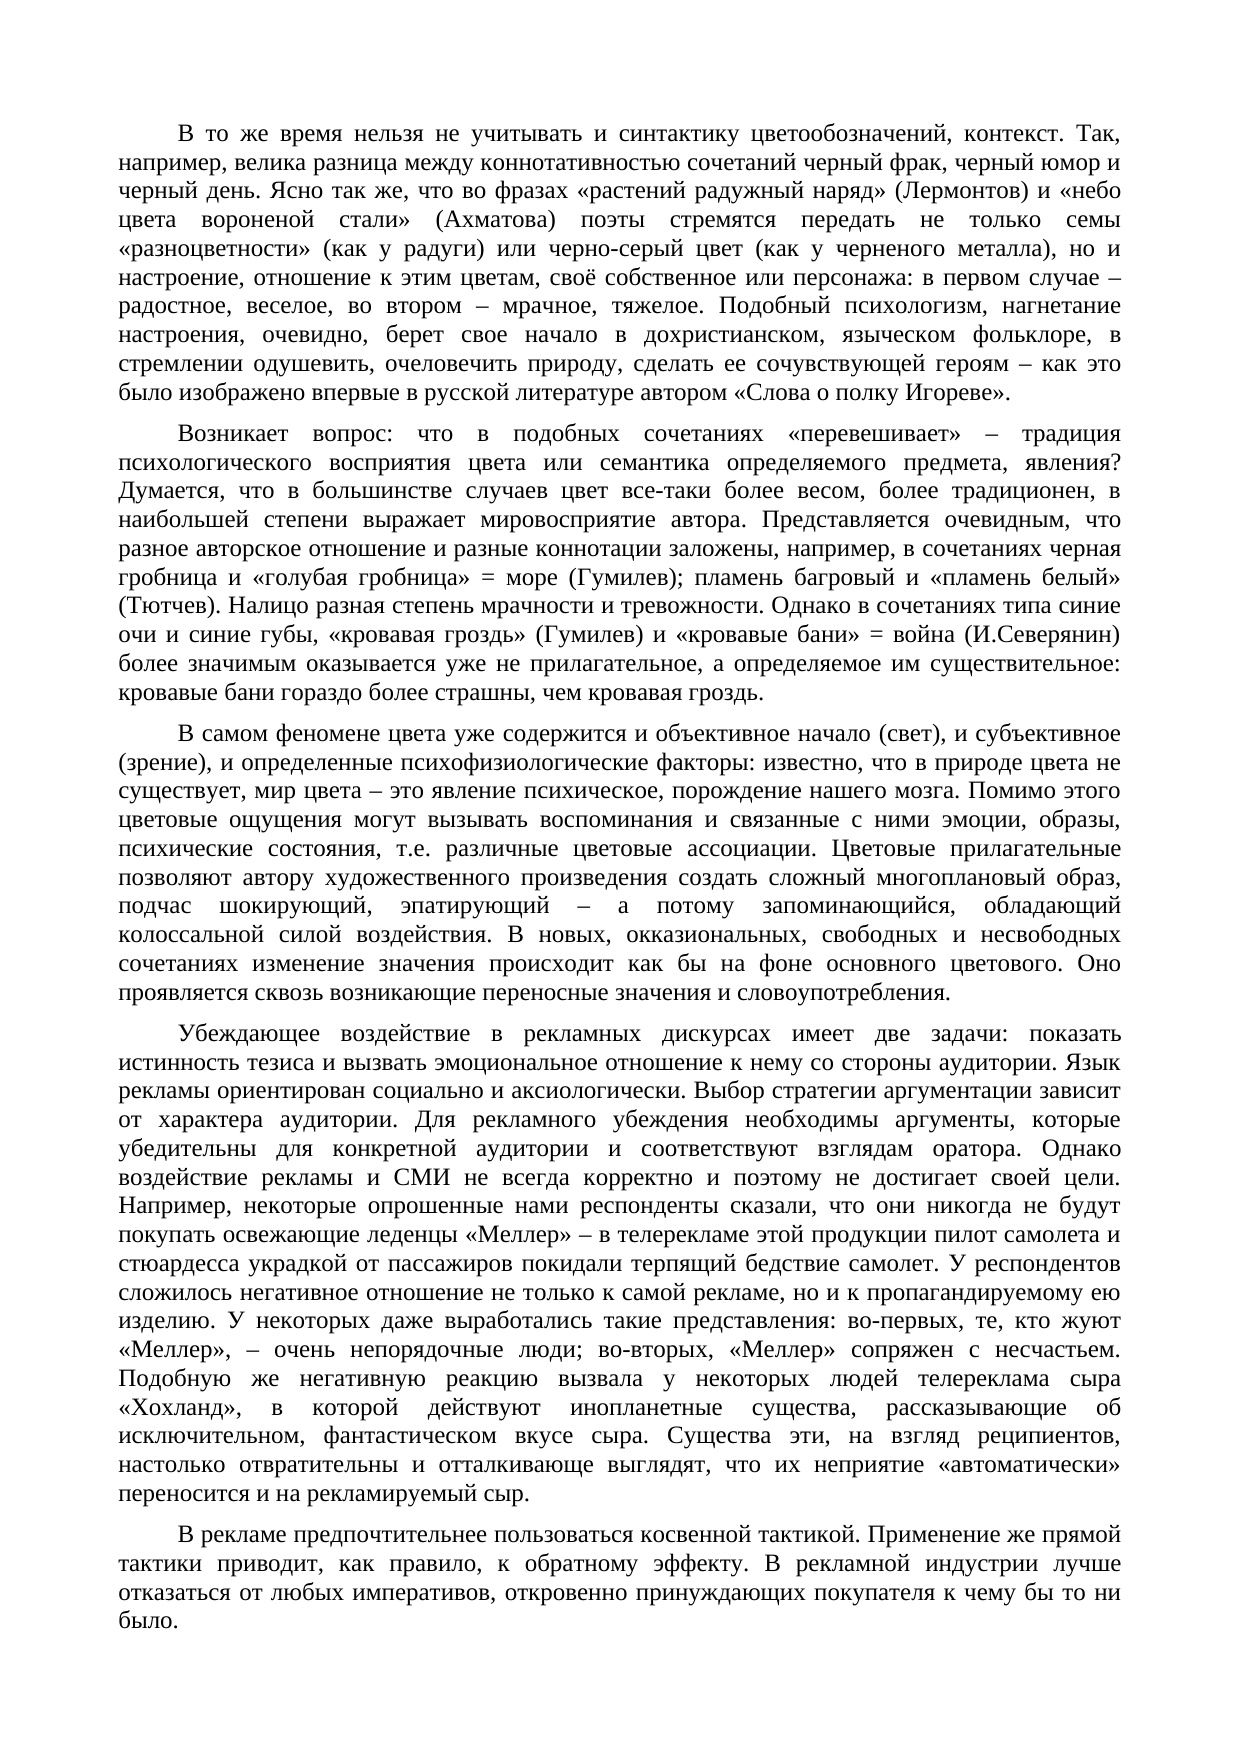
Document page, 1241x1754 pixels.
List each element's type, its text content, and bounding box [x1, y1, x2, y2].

text В то же время нельзя не учитывать и синтактику цветообозначений, контекст. Так, например, велика разница между коннотативностью сочетаний черный фрак, черный юмор и черный день. Ясно так же, что во фразах «растений радужный наряд» (Лермонтов) и «небо цвета вороненой стали» (Ахматова) поэты стремятся передать не только семы «разноцветности» (как у радуги) или черно-серый цвет (как у черненого металла), но и настроение, отношение к этим цветам, своё собственное или персонажа: в первом случае – радостное, веселое, во втором – мрачное, тяжелое. Подобный психологизм, нагнетание настроения, очевидно, берет свое начало в дохристианском, языческом фольклоре, в стремлении одушевить, очеловечить природу, сделать ее сочувствующей героям – как это было изображено впервые в русской литературе автором «Слова о полку Игореве». [118, 118, 1122, 406]
text Возникает вопрос: что в подобных сочетаниях «перевешивает» – традиция психологического восприятия цвета или семантика определяемого предмета, явления? Думается, что в большинстве случаев цвет все-таки более весом, более традиционен, в наибольшей степени выражает мировосприятие автора. Представляется очевидным, что разное авторское отношение и разные коннотации заложены, например, в сочетаниях черная гробница и «голубая гробница» = море (Гумилев); пламень багровый и «пламень белый» (Тютчев). Налицо разная степень мрачности и тревожности. Однако в сочетаниях типа синие очи и синие губы, «кровавая гроздь» (Гумилев) и «кровавые бани» = война (И.Северянин) более значимым оказывается уже не прилагательное, а определяемое им существительное: кровавые бани гораздо более страшны, чем кровавая гроздь. [118, 418, 1122, 706]
text Убеждающее воздействие в рекламных дискурсах имеет две задачи: показать истинность тезиса и вызвать эмоциональное отношение к нему со стороны аудитории. Язык рекламы ориентирован социально и аксиологически. Выбор стратегии аргументации зависит от характера аудитории. Для рекламного убеждения необходимы аргументы, которые убедительны для конкретной аудитории и соответствуют взглядам оратора. Однако воздействие рекламы и СМИ не всегда корректно и поэтому не достигает своей цели. Например, некоторые опрошенные нами респонденты сказали, что они никогда не будут покупать освежающие леденцы «Меллер» – в телерекламе этой продукции пилот самолета и стюардесса украдкой от пассажиров покидали терпящий бедствие самолет. У респондентов сложилось негативное отношение не только к самой рекламе, но и к пропагандируемому ею изделию. У некоторых даже выработались такие представления: во-первых, те, кто жуют «Меллер», – очень непорядочные люди; во-вторых, «Меллер» сопряжен с несчастьем. Подобную же негативную реакцию вызвала у некоторых людей телереклама сыра «Хохланд», в которой действуют инопланетные существа, рассказывающие об исключительном, фантастическом вкусе сыра. Существа эти, на взгляд реципиентов, настолько отвратительны и отталкивающе выглядят, что их неприятие «автоматически» переносится и на рекламируемый сыр. [118, 1018, 1122, 1507]
text В самом феномене цвета уже содержится и объективное начало (свет), и субъективное (зрение), и определенные психофизиологические факторы: известно, что в природе цвета не существует, мир цвета – это явление психическое, порождение нашего мозга. Помимо этого цветовые ощущения могут вызывать воспоминания и связанные с ними эмоции, образы, психические состояния, т.е. различные цветовые ассоциации. Цветовые прилагательные позволяют автору художественного произведения создать сложный многоплановый образ, подчас шокирующий, эпатирующий – а потому запоминающийся, обладающий колоссальной силой воздействия. В новых, окказиональных, свободных и несвободных сочетаниях изменение значения происходит как бы на фоне основного цветового. Оно проявляется сквозь возникающие переносные значения и словоупотребления. [118, 718, 1122, 1006]
text В рекламе предпочтительнее пользоваться косвенной тактикой. Применение же прямой тактики приводит, как правило, к обратному эффекту. В рекламной индустрии лучше отказаться от любых императивов, откровенно принуждающих покупателя к чему бы то ни было. [118, 1519, 1122, 1634]
